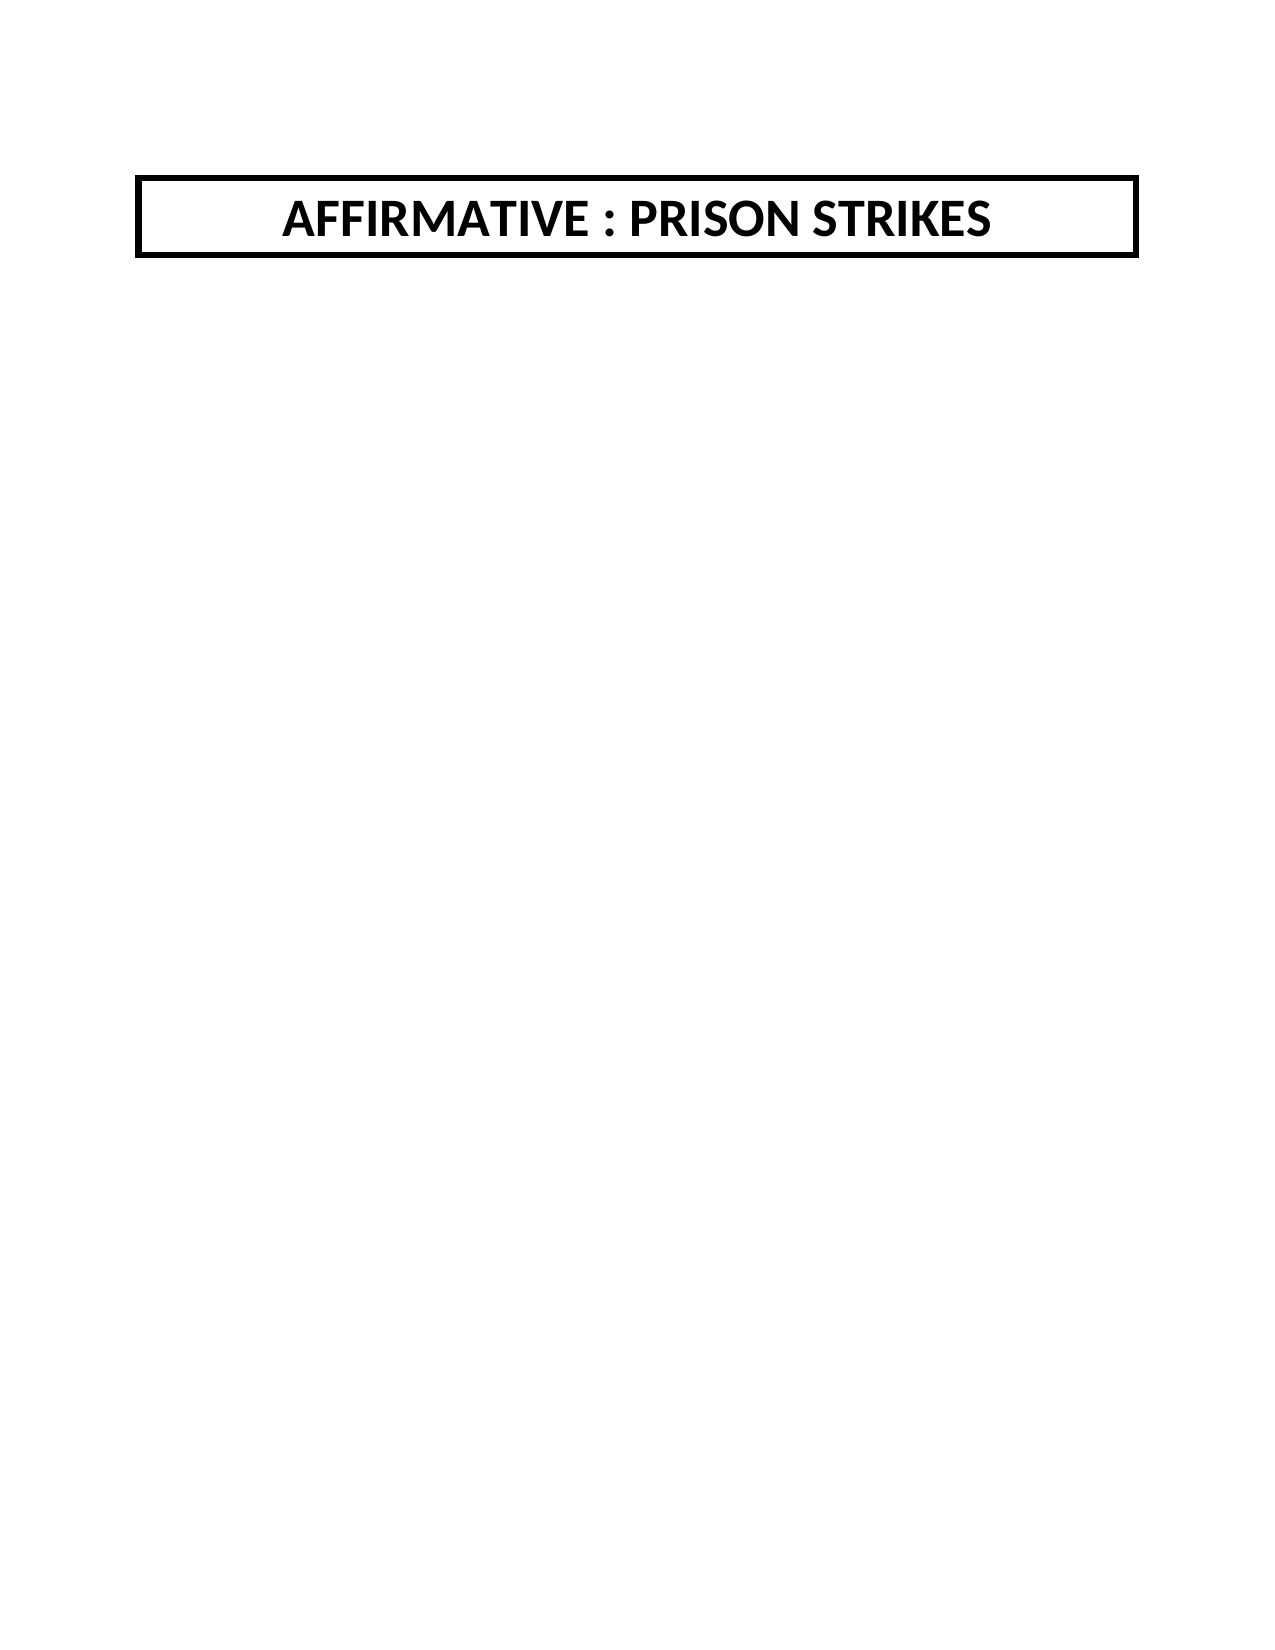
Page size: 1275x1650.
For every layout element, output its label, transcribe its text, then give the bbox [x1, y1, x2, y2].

subtitle AFFIRMATIVE : PRISON STRIKES [142, 181, 1133, 252]
